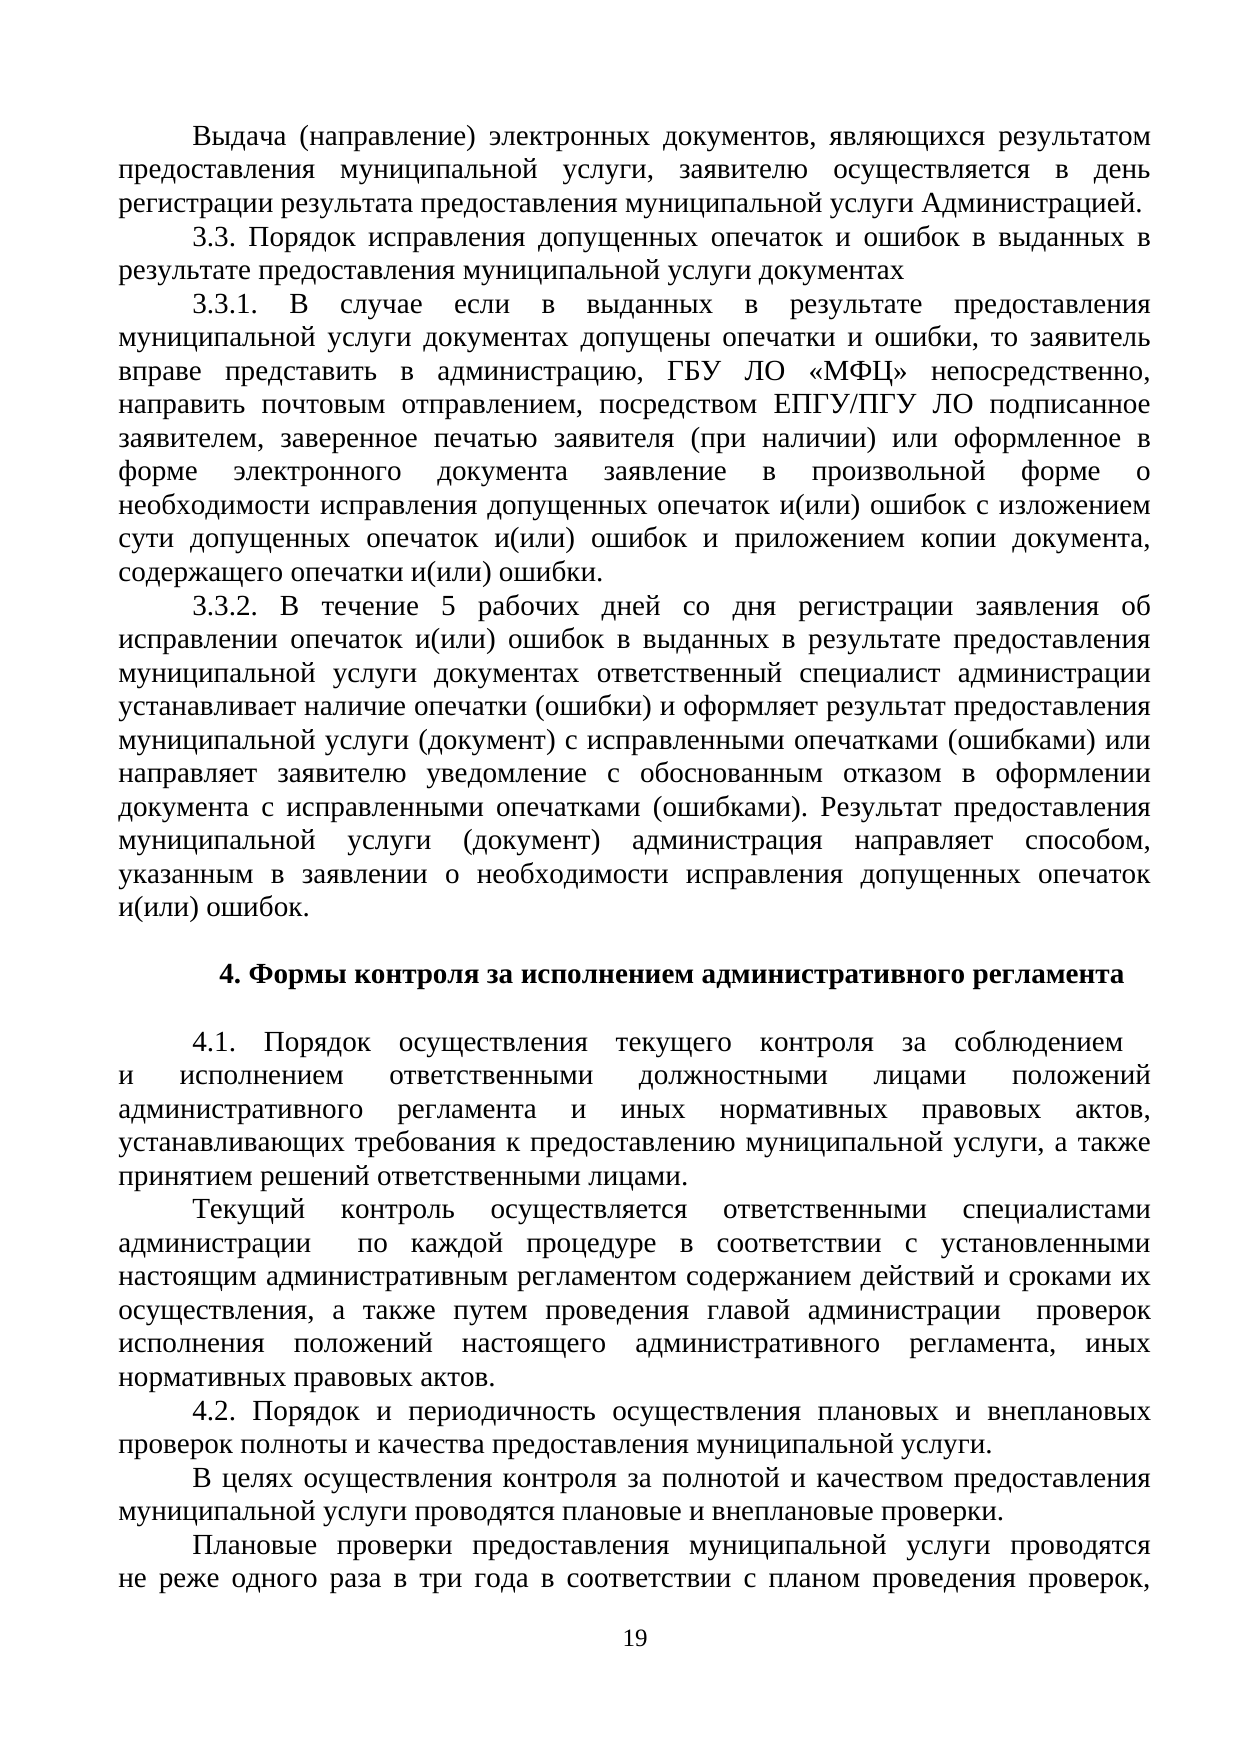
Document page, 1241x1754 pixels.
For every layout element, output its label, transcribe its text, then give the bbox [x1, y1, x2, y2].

title 4.1. Порядок осуществления текущего контроля за соблюдением и исполнением ответственными должностными лицами положений административного регламента и иных нормативных правовых актов, устанавливающих требования к предоставлению муниципальной услуги, а также принятием решений ответственными лицами. [118, 1024, 1152, 1191]
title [118, 1527, 1152, 1594]
title 4.2. Порядок и периодичность осуществления плановых и внеплановых проверок полноты и качества предоставления муниципальной услуги. [118, 1393, 1152, 1460]
title 4. Формы контроля за исполнением административного регламента [118, 957, 1152, 990]
text 3.3.2. В течение 5 рабочих дней со дня регистрации заявления об исправлении опечаток и(или) ошибок в выданных в результате предоставления муниципальной услуги документах ответственный специалист администрации устанавливает наличие опечатки (ошибки) и оформляет результат предоставления муниципальной услуги (документ) с исправленными опечатками (ошибками) или направляет заявителю уведомление с обоснованным отказом в оформлении документа с исправленными опечатками (ошибками). Результат предоставления муниципальной услуги (документ) администрация направляет способом, указанным в заявлении о необходимости исправления допущенных опечаток и(или) ошибок. [118, 588, 1152, 923]
text 3.3. Порядок исправления допущенных опечаток и ошибок в выданных в результате предоставления муниципальной услуги документах [118, 219, 1152, 286]
title Текущий контроль осуществляется ответственными специалистами администрации по каждой процедуре в соответствии с установленными настоящим административным регламентом содержанием действий и сроками их осуществления, а также путем проведения главой администрации проверок исполнения положений настоящего административного регламента, иных нормативных правовых актов. [118, 1191, 1152, 1393]
text 3.3.1. В случае если в выданных в результате предоставления муниципальной услуги документах допущены опечатки и ошибки, то заявитель вправе представить в администрацию, ГБУ ЛО «МФЦ» непосредственно, направить почтовым отправлением, посредством ЕПГУ/ПГУ ЛО подписанное заявителем, заверенное печатью заявителя (при наличии) или оформленное в форме электронного документа заявление в произвольной форме о необходимости исправления допущенных опечаток и(или) ошибок с изложением сути допущенных опечаток и(или) ошибок и приложением копии документа, содержащего опечатки и(или) ошибки. [118, 286, 1152, 588]
title В целях осуществления контроля за полнотой и качеством предоставления муниципальной услуги проводятся плановые и внеплановые проверки. [118, 1460, 1152, 1527]
text Выдача (направление) электронных документов, являющихся результатом предоставления муниципальной услуги, заявителю осуществляется в день регистрации результата предоставления муниципальной услуги Администрацией. [118, 118, 1152, 219]
